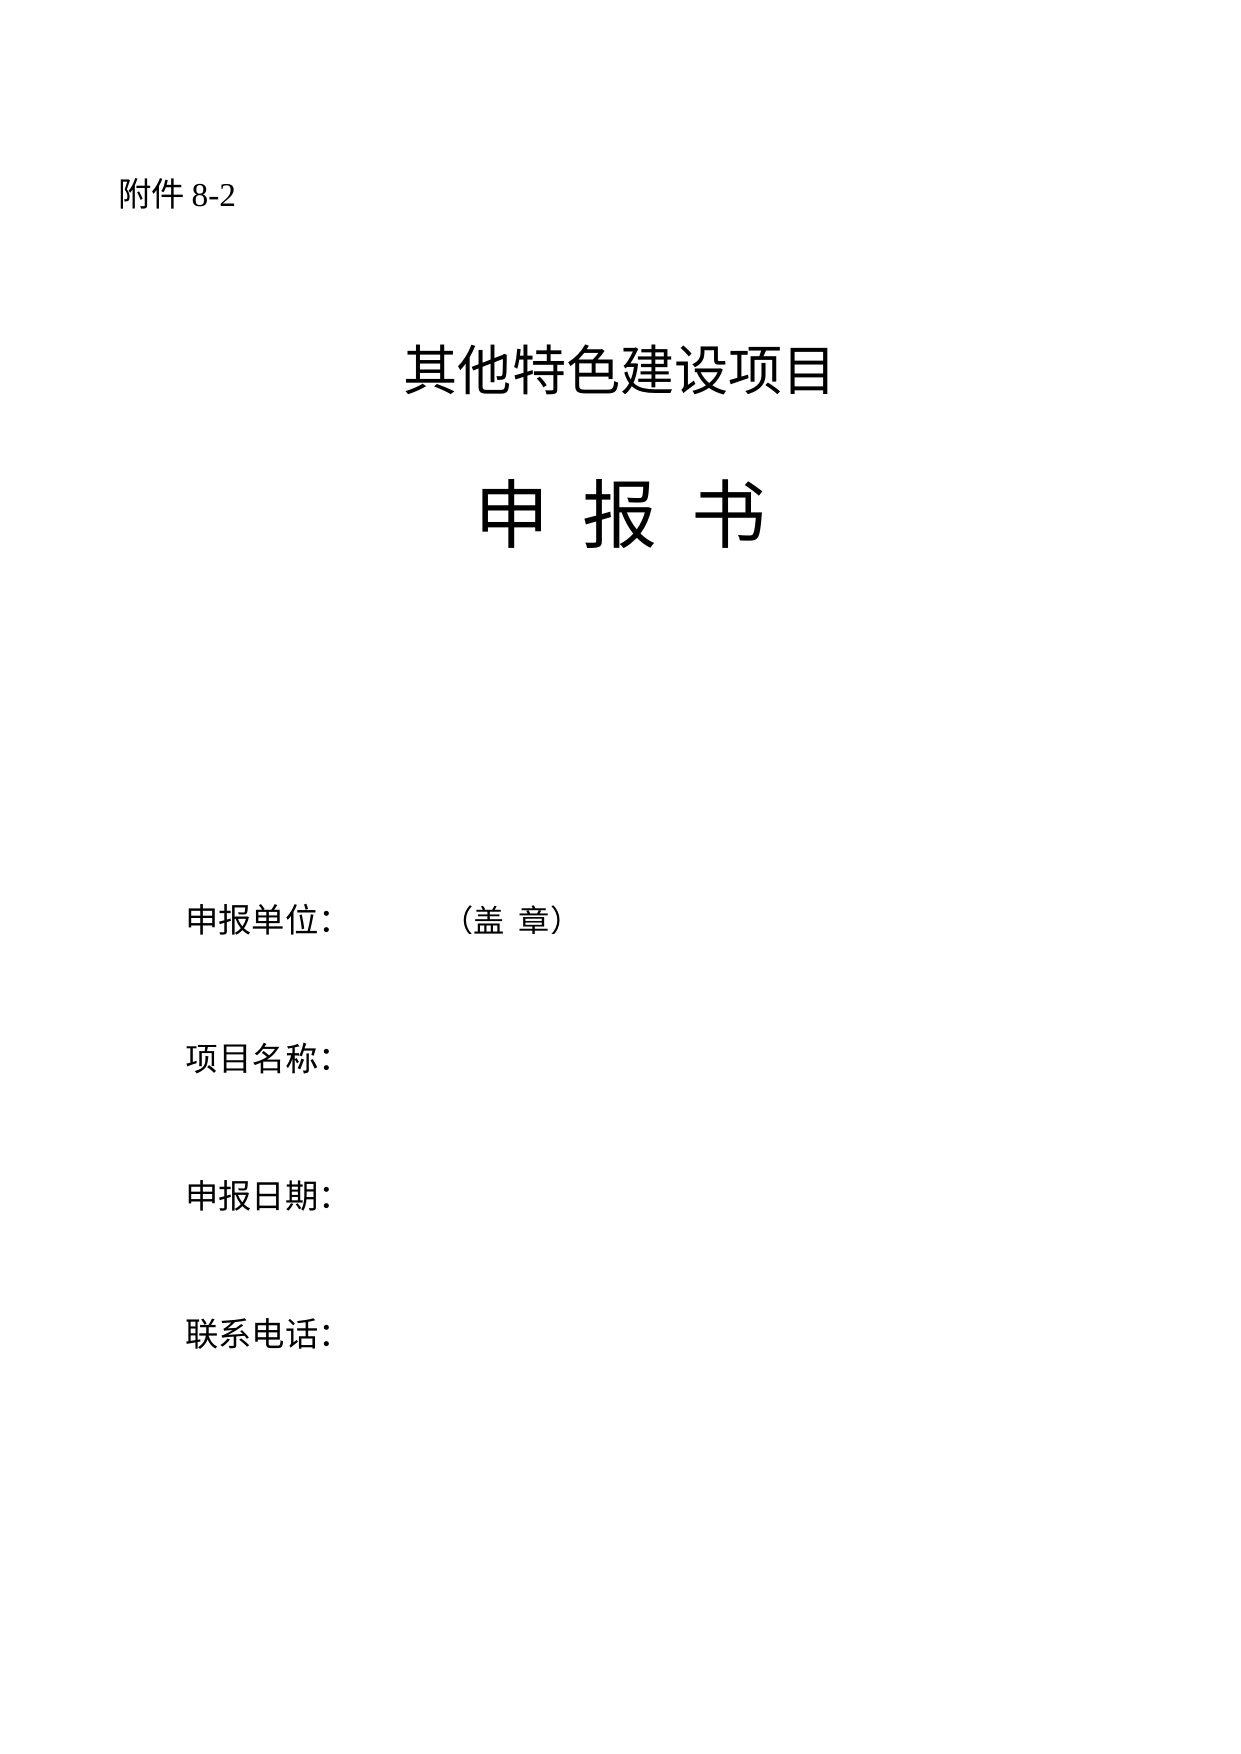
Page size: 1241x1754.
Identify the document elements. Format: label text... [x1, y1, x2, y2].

text 项目名称： [118, 1024, 1122, 1089]
text 其他特色建设项目 [118, 318, 1122, 415]
text 附件8-2 [118, 162, 1122, 227]
text 申 报 书 [118, 444, 1122, 574]
text 申报单位： （盖 章） [118, 886, 1122, 951]
text 联系电话： [118, 1299, 1122, 1364]
text 申报日期： [118, 1162, 1122, 1227]
